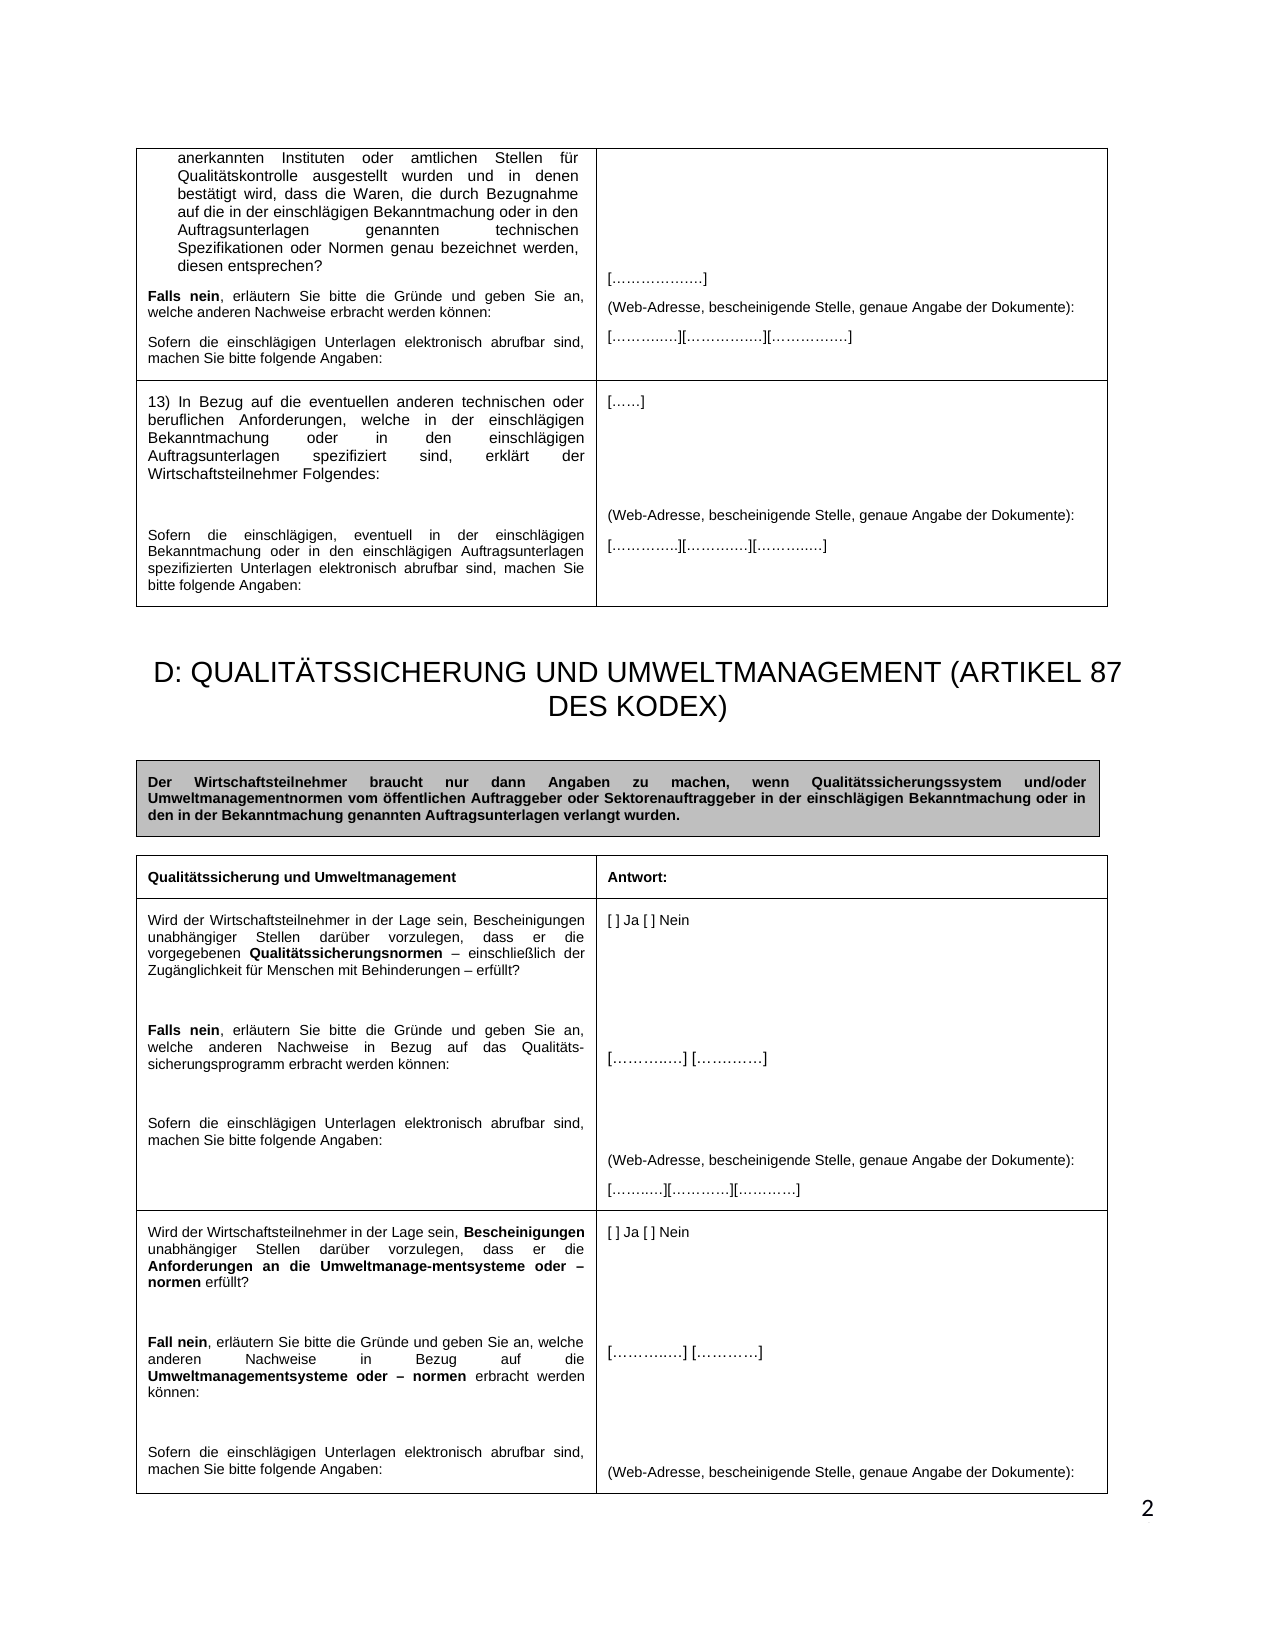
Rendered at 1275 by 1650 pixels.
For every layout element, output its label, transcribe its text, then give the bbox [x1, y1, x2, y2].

table_cell Wird der Wirtschaftsteilnehmer in der Lage sein, Bescheinigungen unabhängiger Stellen darüber vorzulegen, dass er die vorgegebenen Qualitätssicherungsnormen – einschließlich der Zugänglichkeit für Menschen mit Behinderungen – erfüllt? Falls nein, erläutern Sie bitte die Gründe und geben Sie an, welche anderen Nachweise in Bezug auf das Qualitäts-sicherungsprogramm erbracht werden können: Sofern die einschlägigen Unterlagen elektronisch abrufbar sind, machen Sie bitte folgende Angaben: [137, 899, 596, 1210]
table_cell [……] (Web-Adresse, bescheinigende Stelle, genaue Angabe der Dokumente): […………..][……….…][………..…] [597, 381, 1107, 606]
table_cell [137, 149, 596, 379]
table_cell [597, 1211, 1107, 1493]
subtitle D: QUALITÄTSSICHERUNG UND UMWELTMANAGEMENT (ARTIKEL 87 DES KODEX) [148, 655, 1127, 722]
table_header Antwort: [597, 856, 1107, 898]
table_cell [137, 1211, 596, 1493]
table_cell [597, 149, 1107, 379]
table_cell 13) In Bezug auf die eventuellen anderen technischen oder beruflichen Anforderungen, welche in der einschlägigen Bekanntmachung oder in den einschlägigen Auftragsunterlagen spezifiziert sind, erklärt der Wirtschaftsteilnehmer Folgendes: Sofern die einschlägigen, eventuell in der einschlägigen Bekanntmachung oder in den einschlägigen Auftragsunterlagen spezifizierten Unterlagen elektronisch abrufbar sind, machen Sie bitte folgende Angaben: [137, 381, 596, 606]
table_header Qualitätssicherung und Umweltmanagement [137, 856, 596, 898]
table_header Der Wirtschaftsteilnehmer braucht nur dann Angaben zu machen, wenn Qualitätssicherungssystem und/oder Umweltmanagementnormen vom öffentlichen Auftraggeber oder Sektorenauftraggeber in der einschlägigen Bekanntmachung oder in den in der Bekanntmachung genannten Auftragsunterlagen verlangt wurden. [137, 761, 1099, 836]
table_cell [ ] Ja [ ] Nein [………..…] […….……] (Web-Adresse, bescheinigende Stelle, genaue Angabe der Dokumente): [……..…][…………][…………] [597, 899, 1107, 1210]
